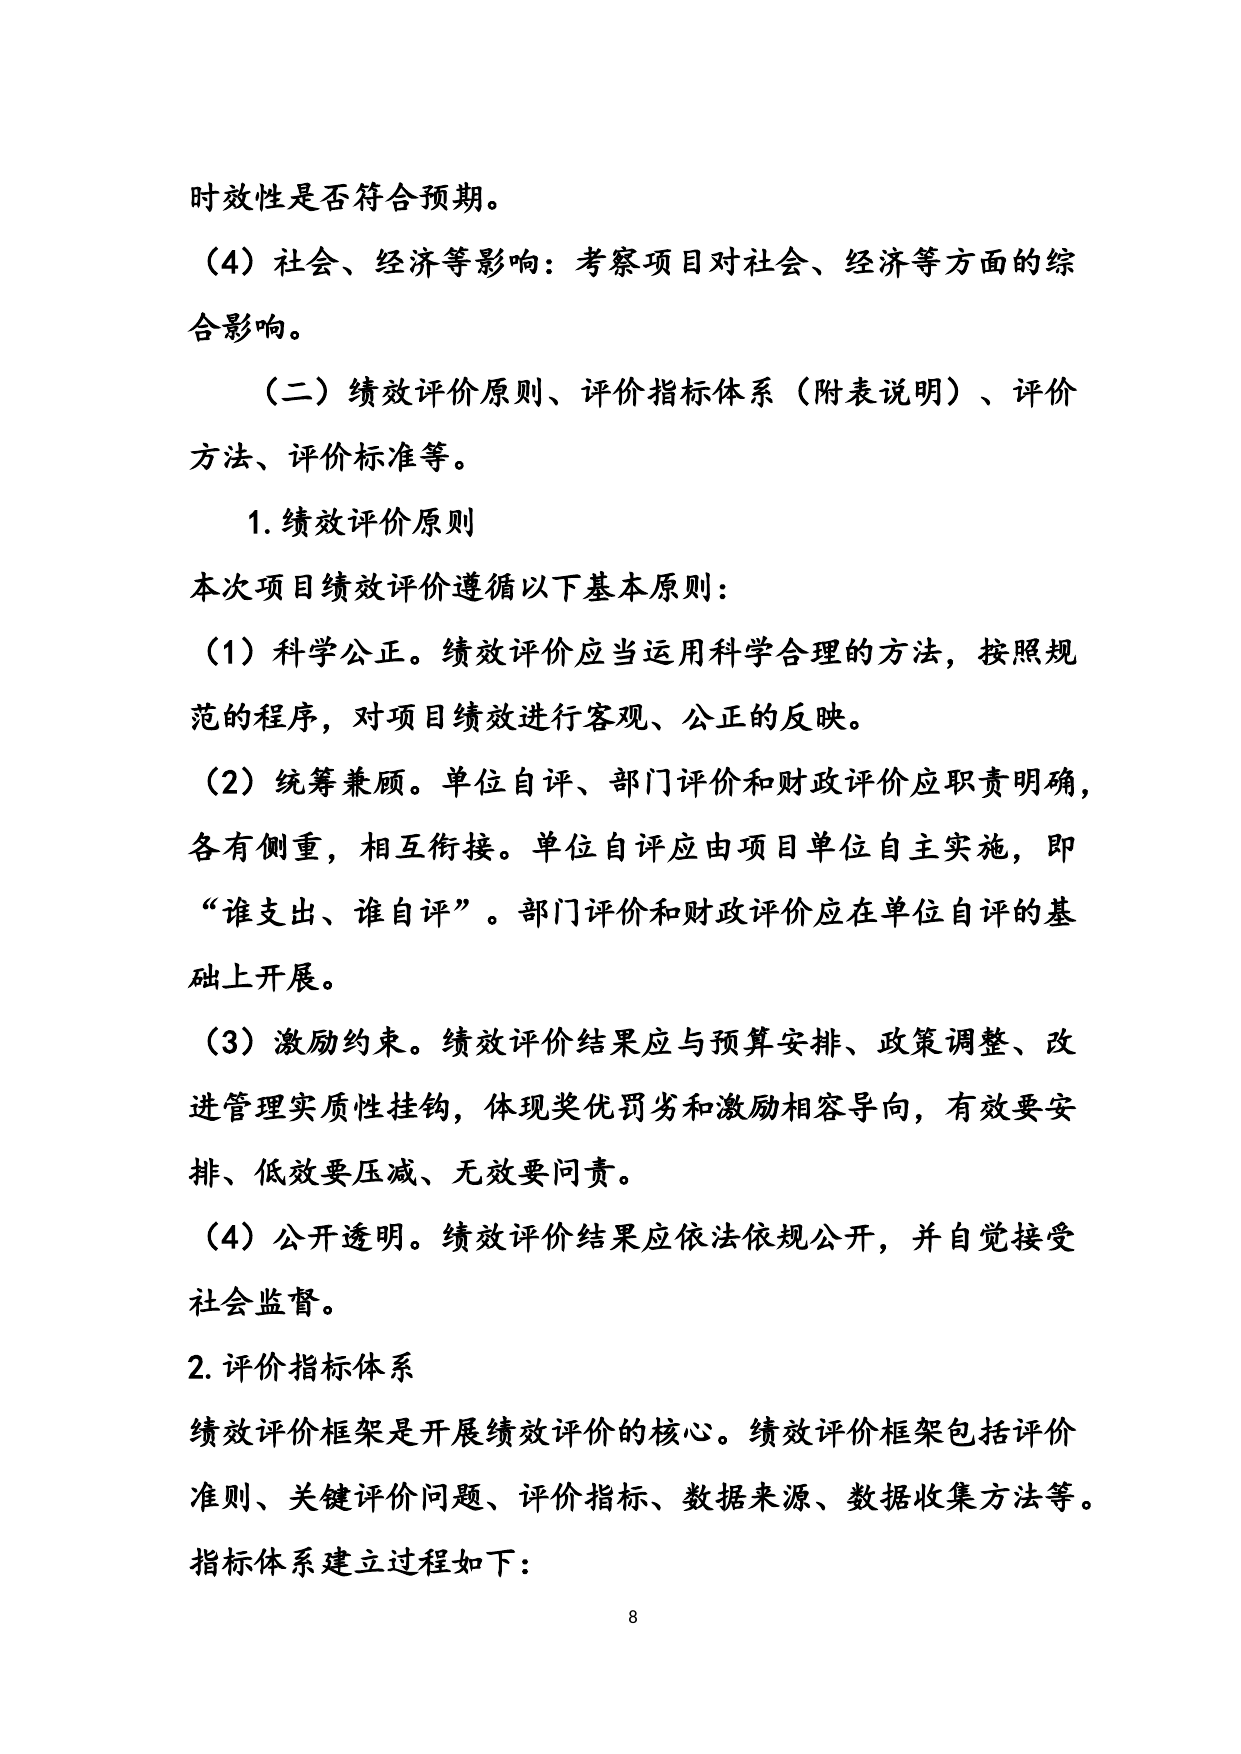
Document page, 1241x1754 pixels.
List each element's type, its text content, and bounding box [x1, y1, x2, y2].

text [187, 162, 1078, 357]
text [187, 487, 1078, 1592]
text （二）绩效评价原则、评价指标体系（附表说明）、评价方法、评价标准等。 [187, 357, 1078, 487]
